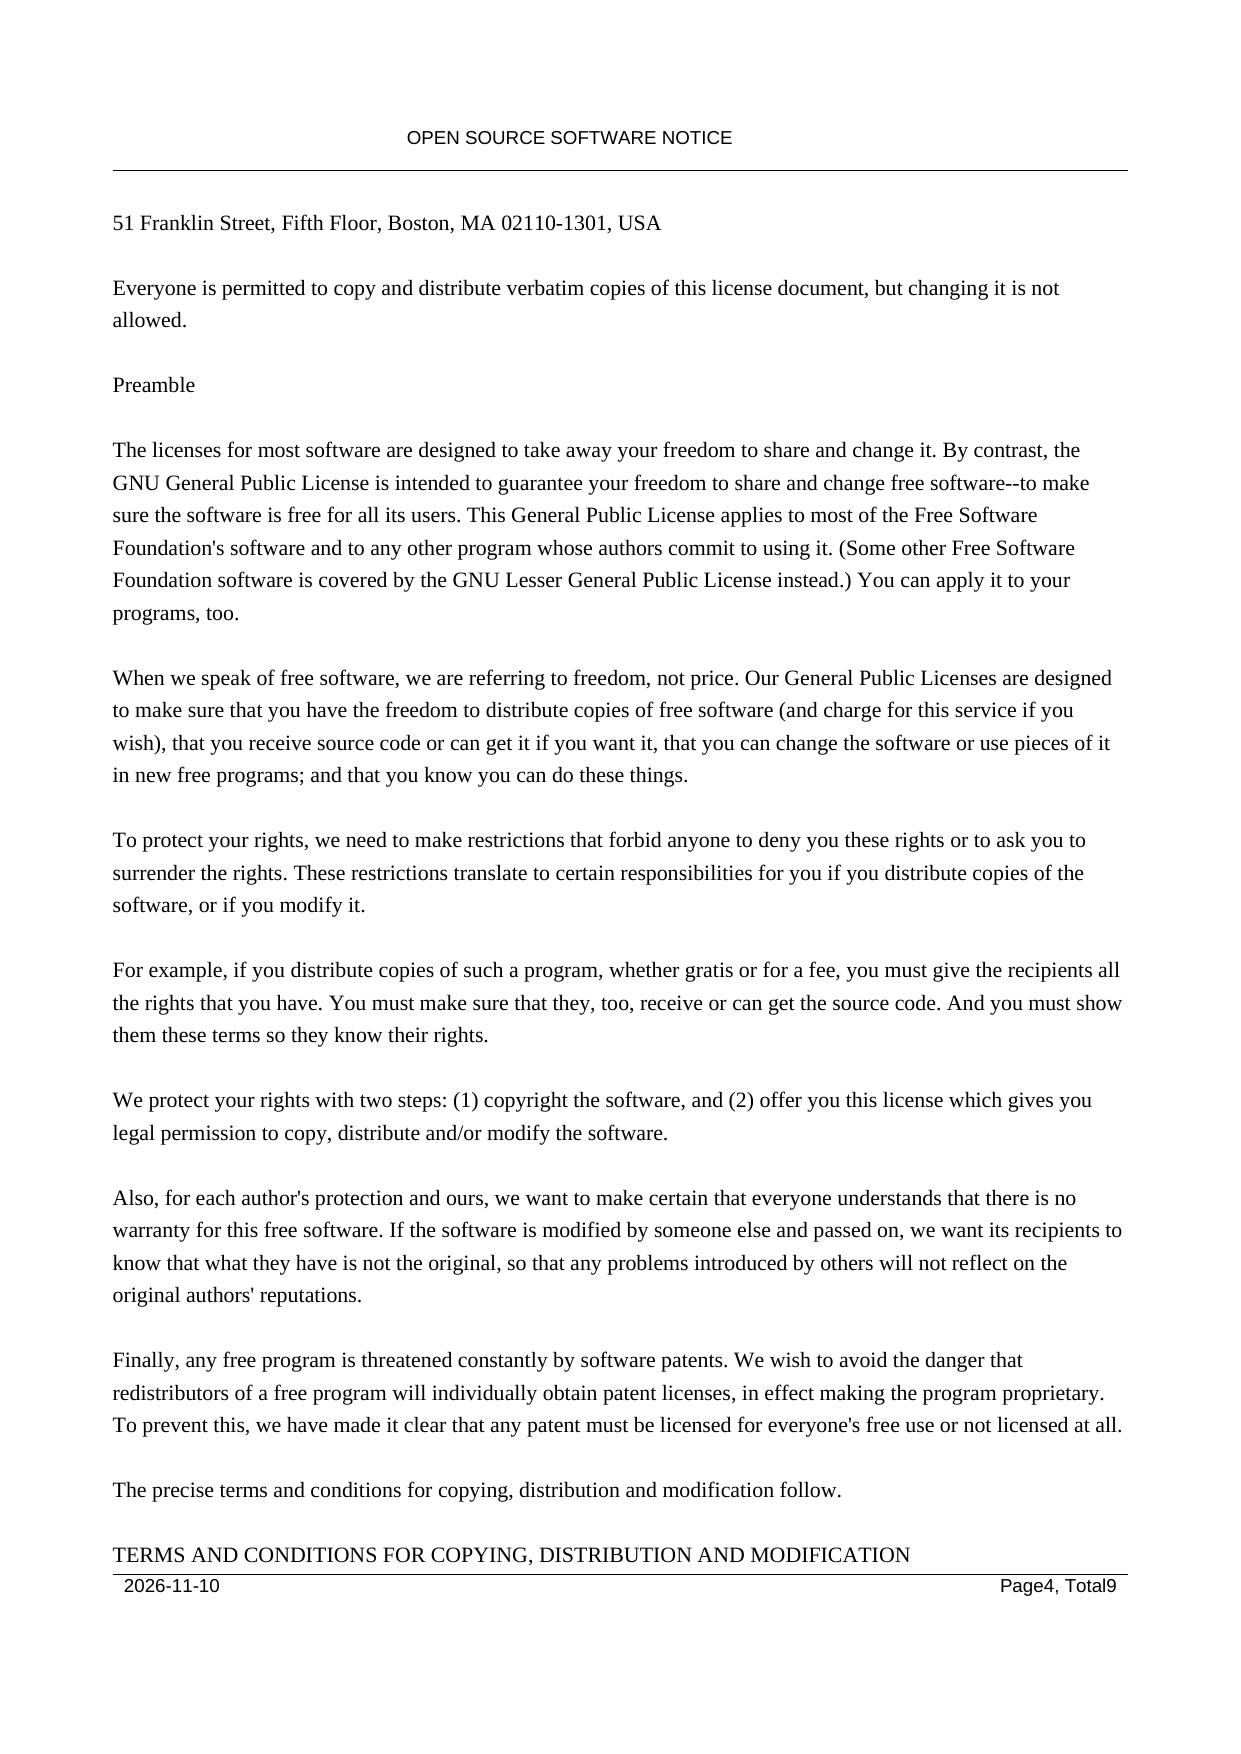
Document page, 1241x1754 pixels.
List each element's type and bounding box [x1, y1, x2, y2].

text [112, 206, 1128, 1571]
